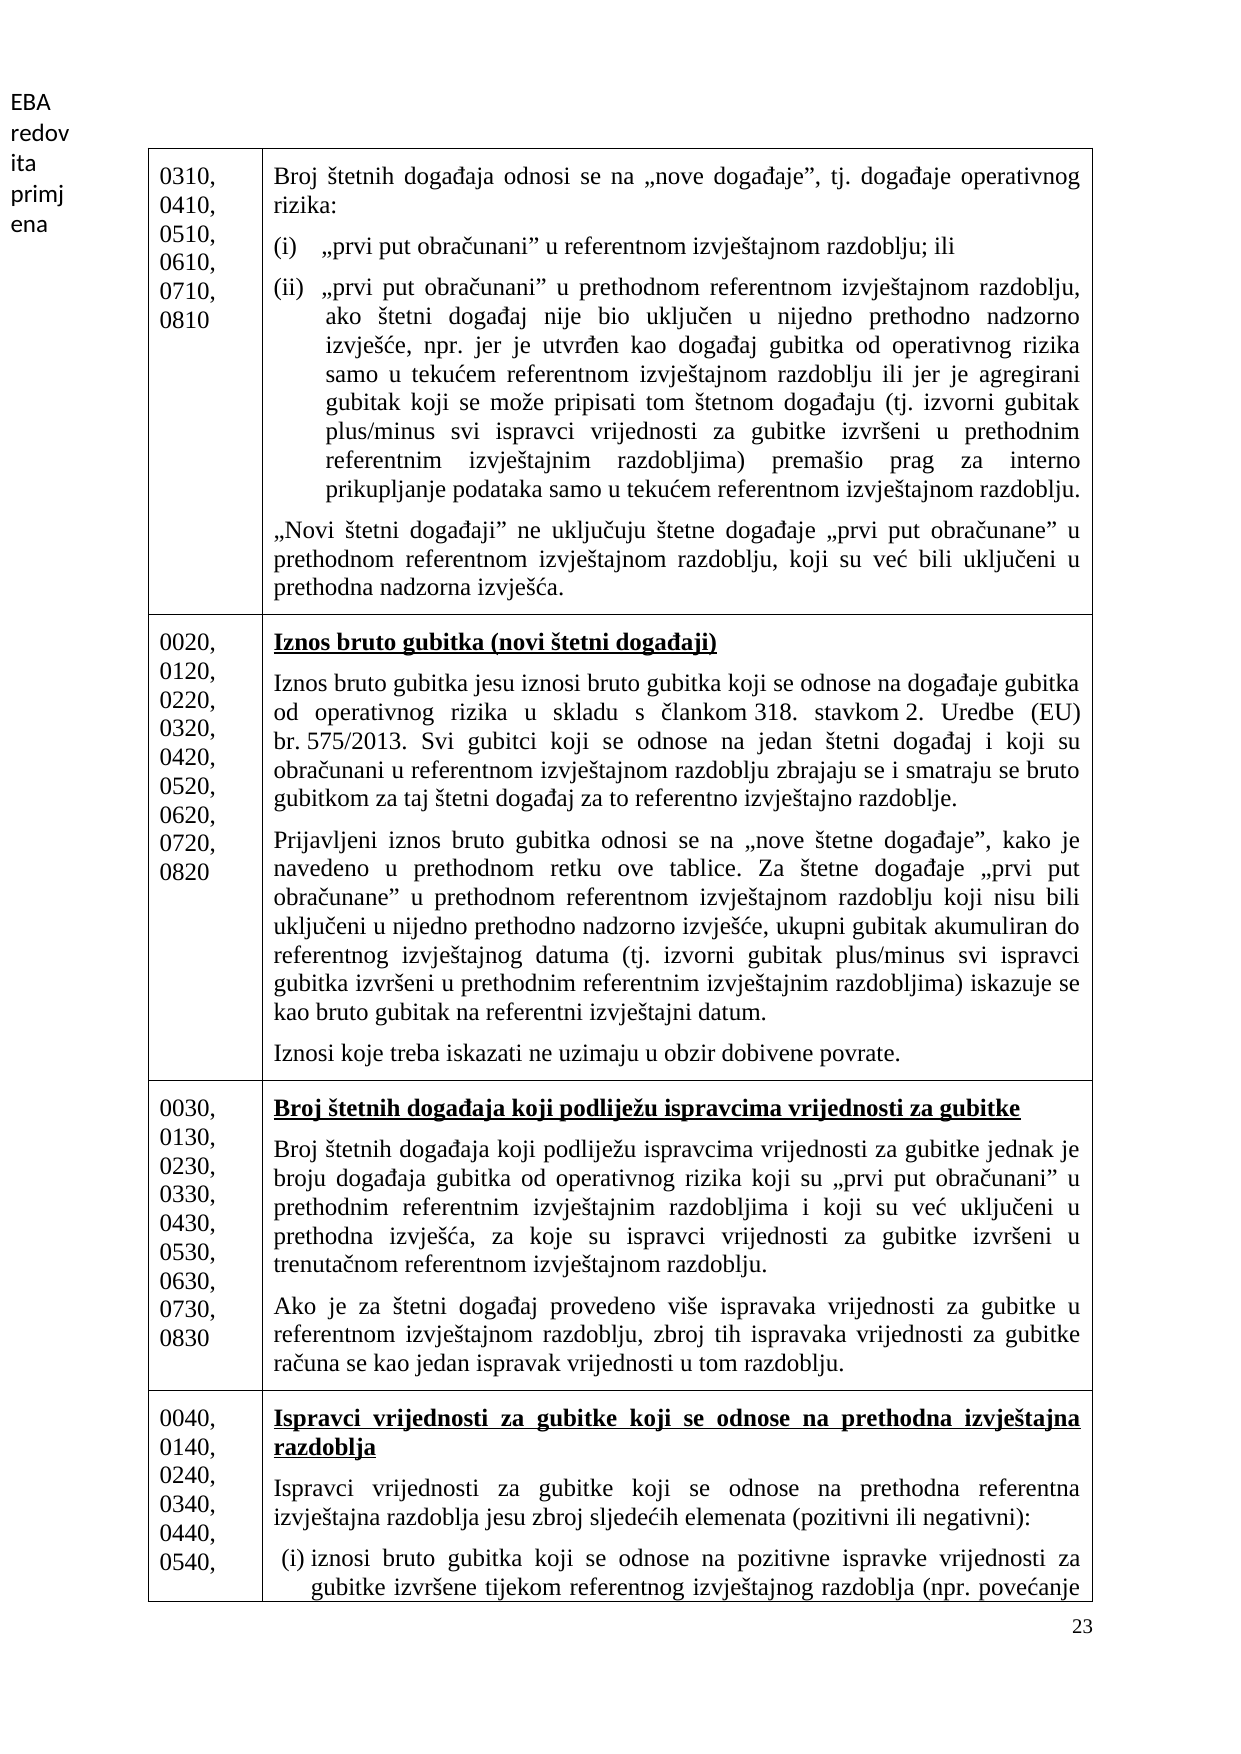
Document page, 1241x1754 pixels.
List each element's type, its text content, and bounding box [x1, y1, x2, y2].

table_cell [263, 149, 1092, 614]
table_cell 0020, 0120, 0220, 0320, 0420, 0520, 0620, 0720, 0820 [149, 615, 262, 1080]
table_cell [149, 149, 262, 614]
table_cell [149, 1391, 262, 1601]
table_cell Iznos bruto gubitka (novi štetni događaji) Iznos bruto gubitka jesu iznosi bruto gubitka koji se odnose na događaje gubitka od operativnog rizika u skladu s člankom 318. stavkom 2. Uredbe (EU) br. 575/2013. Svi gubitci koji se odnose na jedan štetni događaj i koji su obračunani u referentnom izvještajnom razdoblju zbrajaju se i smatraju se bruto gubitkom za taj štetni događaj za to referentno izvještajno razdoblje. Prijavljeni iznos bruto gubitka odnosi se na „nove štetne događaje”, kako je navedeno u prethodnom retku ove tablice. Za štetne događaje „prvi put obračunane” u prethodnom referentnom izvještajnom razdoblju koji nisu bili uključeni u nijedno prethodno nadzorno izvješće, ukupni gubitak akumuliran do referentnog izvještajnog datuma (tj. izvorni gubitak plus/minus svi ispravci gubitka izvršeni u prethodnim referentnim izvještajnim razdobljima) iskazuje se kao bruto gubitak na referentni izvještajni datum. Iznosi koje treba iskazati ne uzimaju u obzir dobivene povrate. [263, 615, 1092, 1080]
table_cell Broj štetnih događaja koji podliježu ispravcima vrijednosti za gubitke Broj štetnih događaja koji podliježu ispravcima vrijednosti za gubitke jednak je broju događaja gubitka od operativnog rizika koji su „prvi put obračunani” u prethodnim referentnim izvještajnim razdobljima i koji su već uključeni u prethodna izvješća, za koje su ispravci vrijednosti za gubitke izvršeni u trenutačnom referentnom izvještajnom razdoblju. Ako je za štetni događaj provedeno više ispravaka vrijednosti za gubitke u referentnom izvještajnom razdoblju, zbroj tih ispravaka vrijednosti za gubitke računa se kao jedan ispravak vrijednosti u tom razdoblju. [263, 1081, 1092, 1389]
table_cell 0030, 0130, 0230, 0330, 0430, 0530, 0630, 0730, 0830 [149, 1081, 262, 1389]
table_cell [263, 1391, 1092, 1601]
